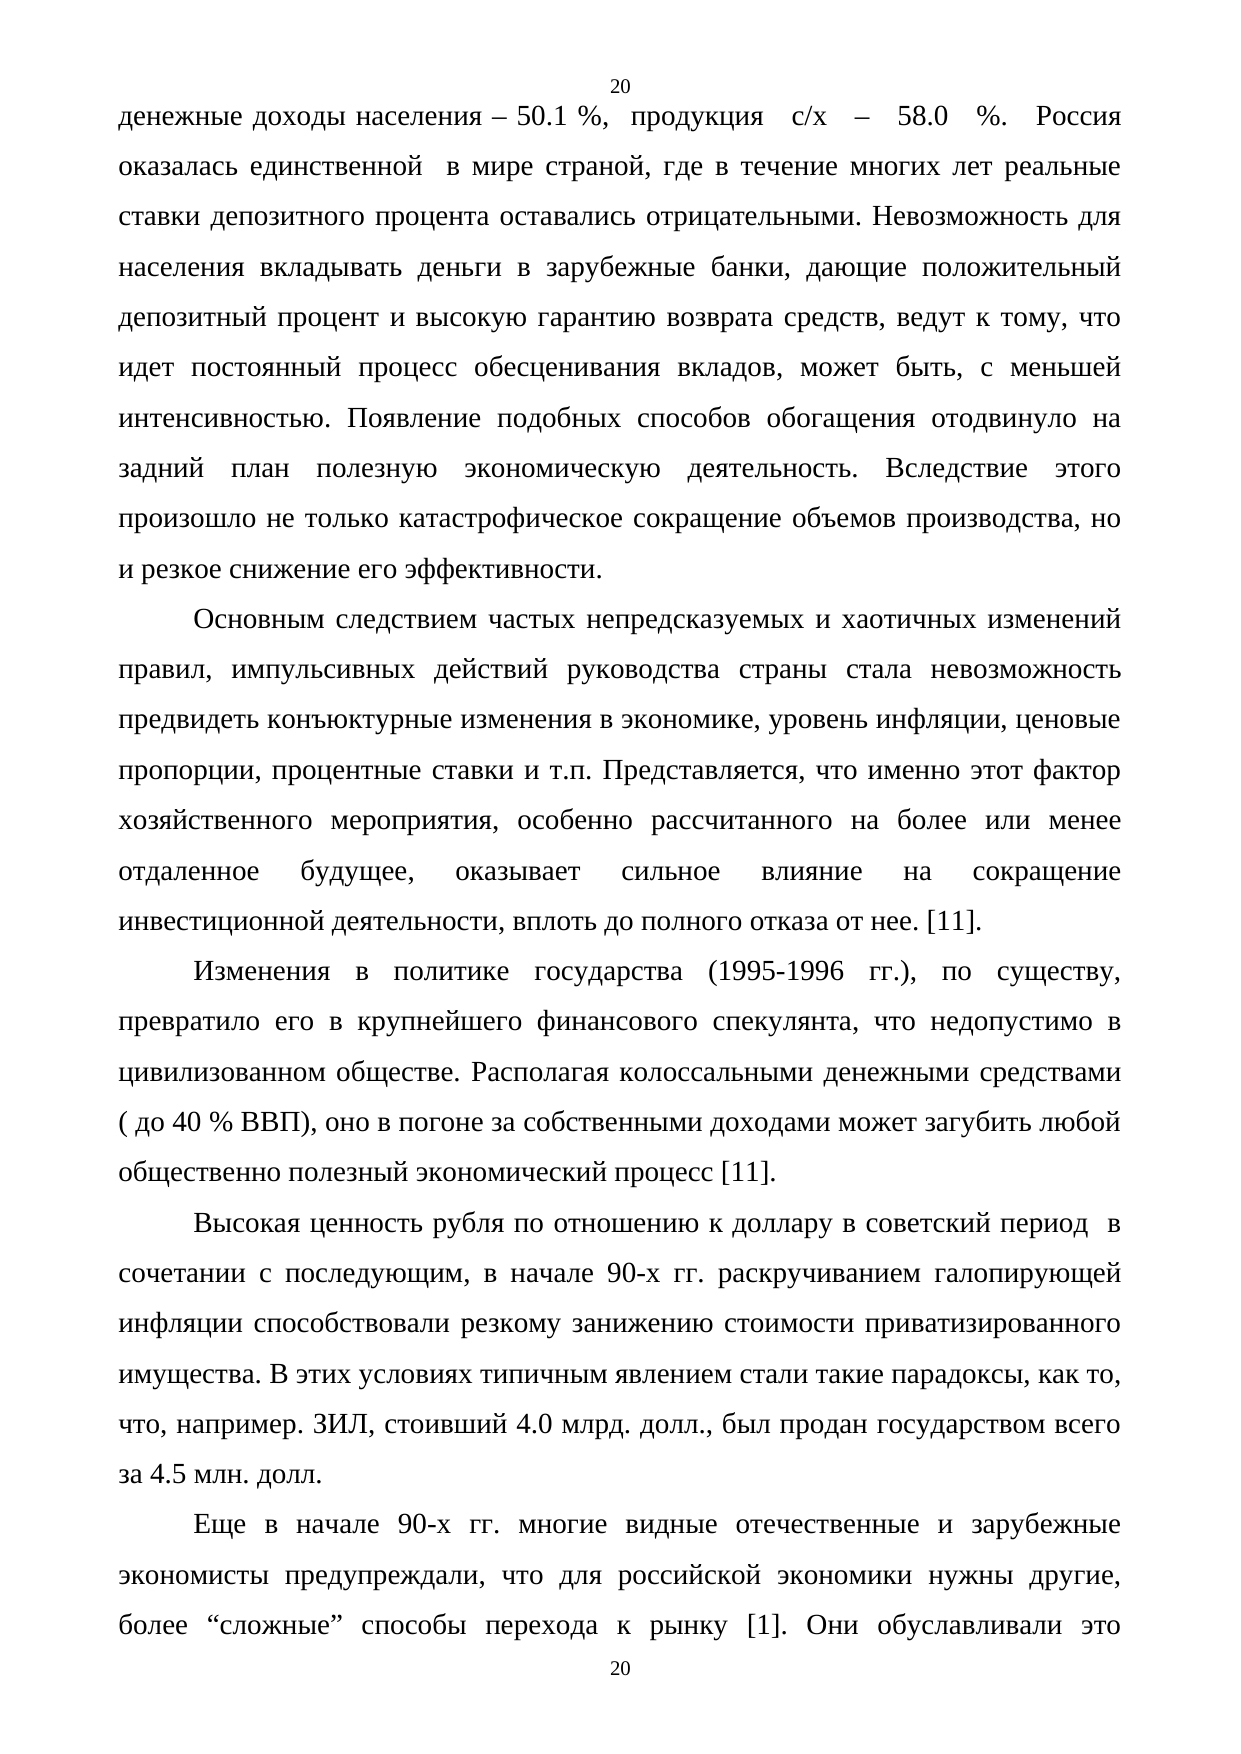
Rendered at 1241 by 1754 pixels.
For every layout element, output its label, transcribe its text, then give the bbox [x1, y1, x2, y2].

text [118, 1507, 1122, 1641]
text Изменения в политике государства (1995-1996 гг.), по существу, превратило его в крупнейшего финансового спекулянта, что недопустимо в цивилизованном обществе. Располагая колоссальными денежными средствами ( до 40 % ВВП), оно в погоне за собственными доходами может загубить любой общественно полезный экономический процесс [11]. [118, 953, 1122, 1188]
text Основным следствием частых непредсказуемых и хаотичных изменений правил, импульсивных действий руководства страны стала невозможность предвидеть конъюктурные изменения в экономике, уровень инфляции, ценовые пропорции, процентные ставки и т.п. Представляется, что именно этот фактор хозяйственного мероприятия, особенно рассчитанного на более или менее отдаленное будущее, оказывает сильное влияние на сокращение инвестиционной деятельности, вплоть до полного отказа от нее. [11]. [118, 601, 1122, 936]
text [118, 98, 1122, 584]
text Высокая ценность рубля по отношению к доллару в советский период в сочетании с последующим, в начале 90-х гг. раскручиванием галопирующей инфляции способствовали резкому занижению стоимости приватизированного имущества. В этих условиях типичным явлением стали такие парадоксы, как то, что, например. ЗИЛ, стоивший 4.0 млрд. долл., был продан государством всего за 4.5 млн. долл. [118, 1205, 1122, 1490]
